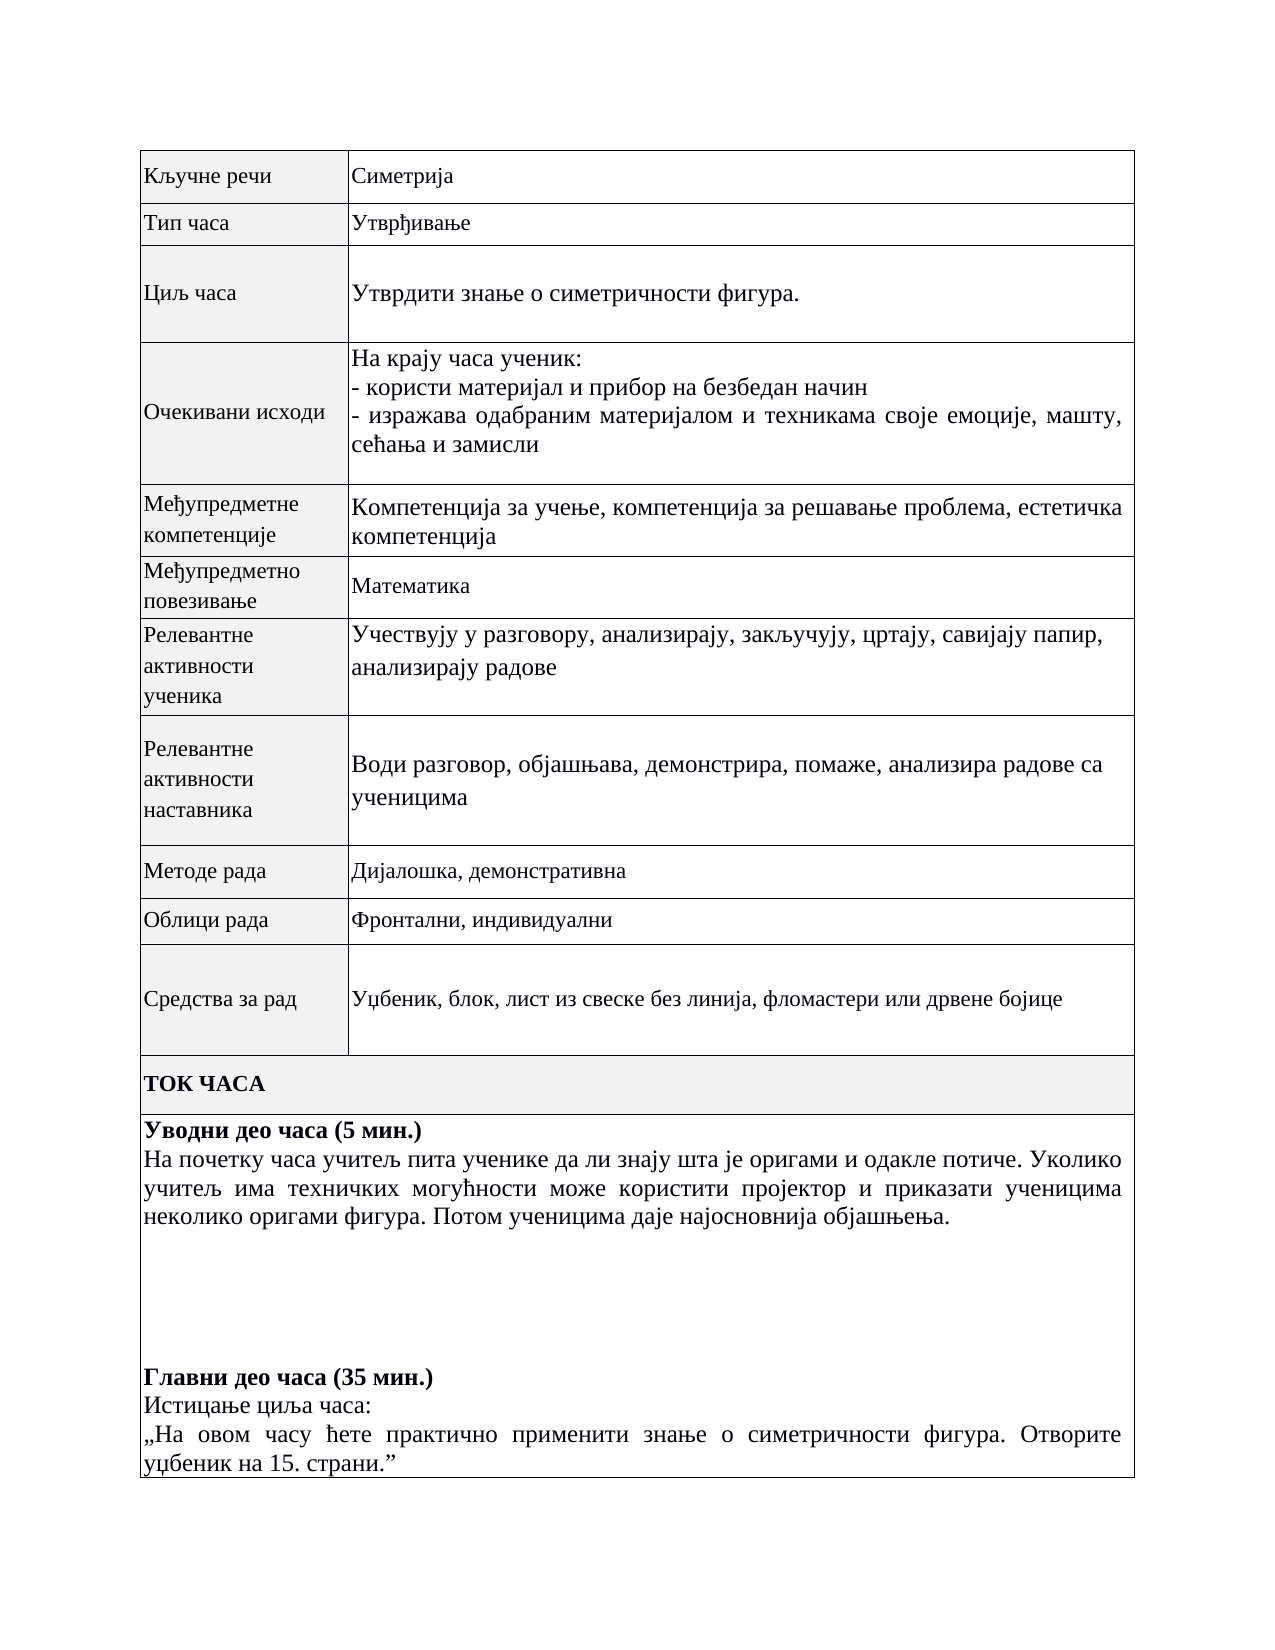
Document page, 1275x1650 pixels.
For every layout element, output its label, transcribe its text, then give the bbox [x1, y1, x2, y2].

table_cell Утврдити знање о симетричности фигура. [349, 246, 1134, 342]
table_cell Математика [349, 557, 1134, 618]
table_cell Релевантне активности наставника [141, 716, 348, 845]
table_cell Води разговор, објашњава, демонстрира, помаже, анализира радове са ученицима [349, 716, 1134, 845]
table_cell ТОК ЧАСА [141, 1056, 1134, 1114]
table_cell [141, 1115, 1134, 1477]
table_cell Међупредметно повезивање [141, 557, 348, 618]
table_cell Кључне речи [141, 151, 348, 203]
table_cell Симетрија [349, 151, 1134, 203]
table_cell Дијалошка, демонстративна [349, 846, 1134, 898]
table_cell Фронтални, индивидуални [349, 899, 1134, 943]
table_cell Међупредметне компетенције [141, 485, 348, 556]
table_cell Облици рада [141, 899, 348, 943]
table_cell Учествују у разговору, анализирају, закључују, цртају, савијају папир, анализирају радове [349, 619, 1134, 715]
table_cell Тип часа [141, 204, 348, 244]
table_cell На крају часа ученик: - користи материјал и прибор на безбедан начин - изражава одабраним материјалом и техникама своје емоције, машту, сећања и замисли [349, 343, 1134, 484]
table_cell Очекивани исходи [141, 343, 348, 484]
table_cell Методе рада [141, 846, 348, 898]
table_cell Циљ часа [141, 246, 348, 342]
table_cell Компетенција за учење, компетенција за решавање проблема, естетичка компетенција [349, 485, 1134, 556]
table_cell Утврђивање [349, 204, 1134, 244]
table_cell Релевантне активности ученика [141, 619, 348, 715]
table_cell Средства за рад [141, 945, 348, 1055]
table_cell Уџбеник, блок, лист из свеске без линија, фломастери или дрвене бојице [349, 945, 1134, 1055]
